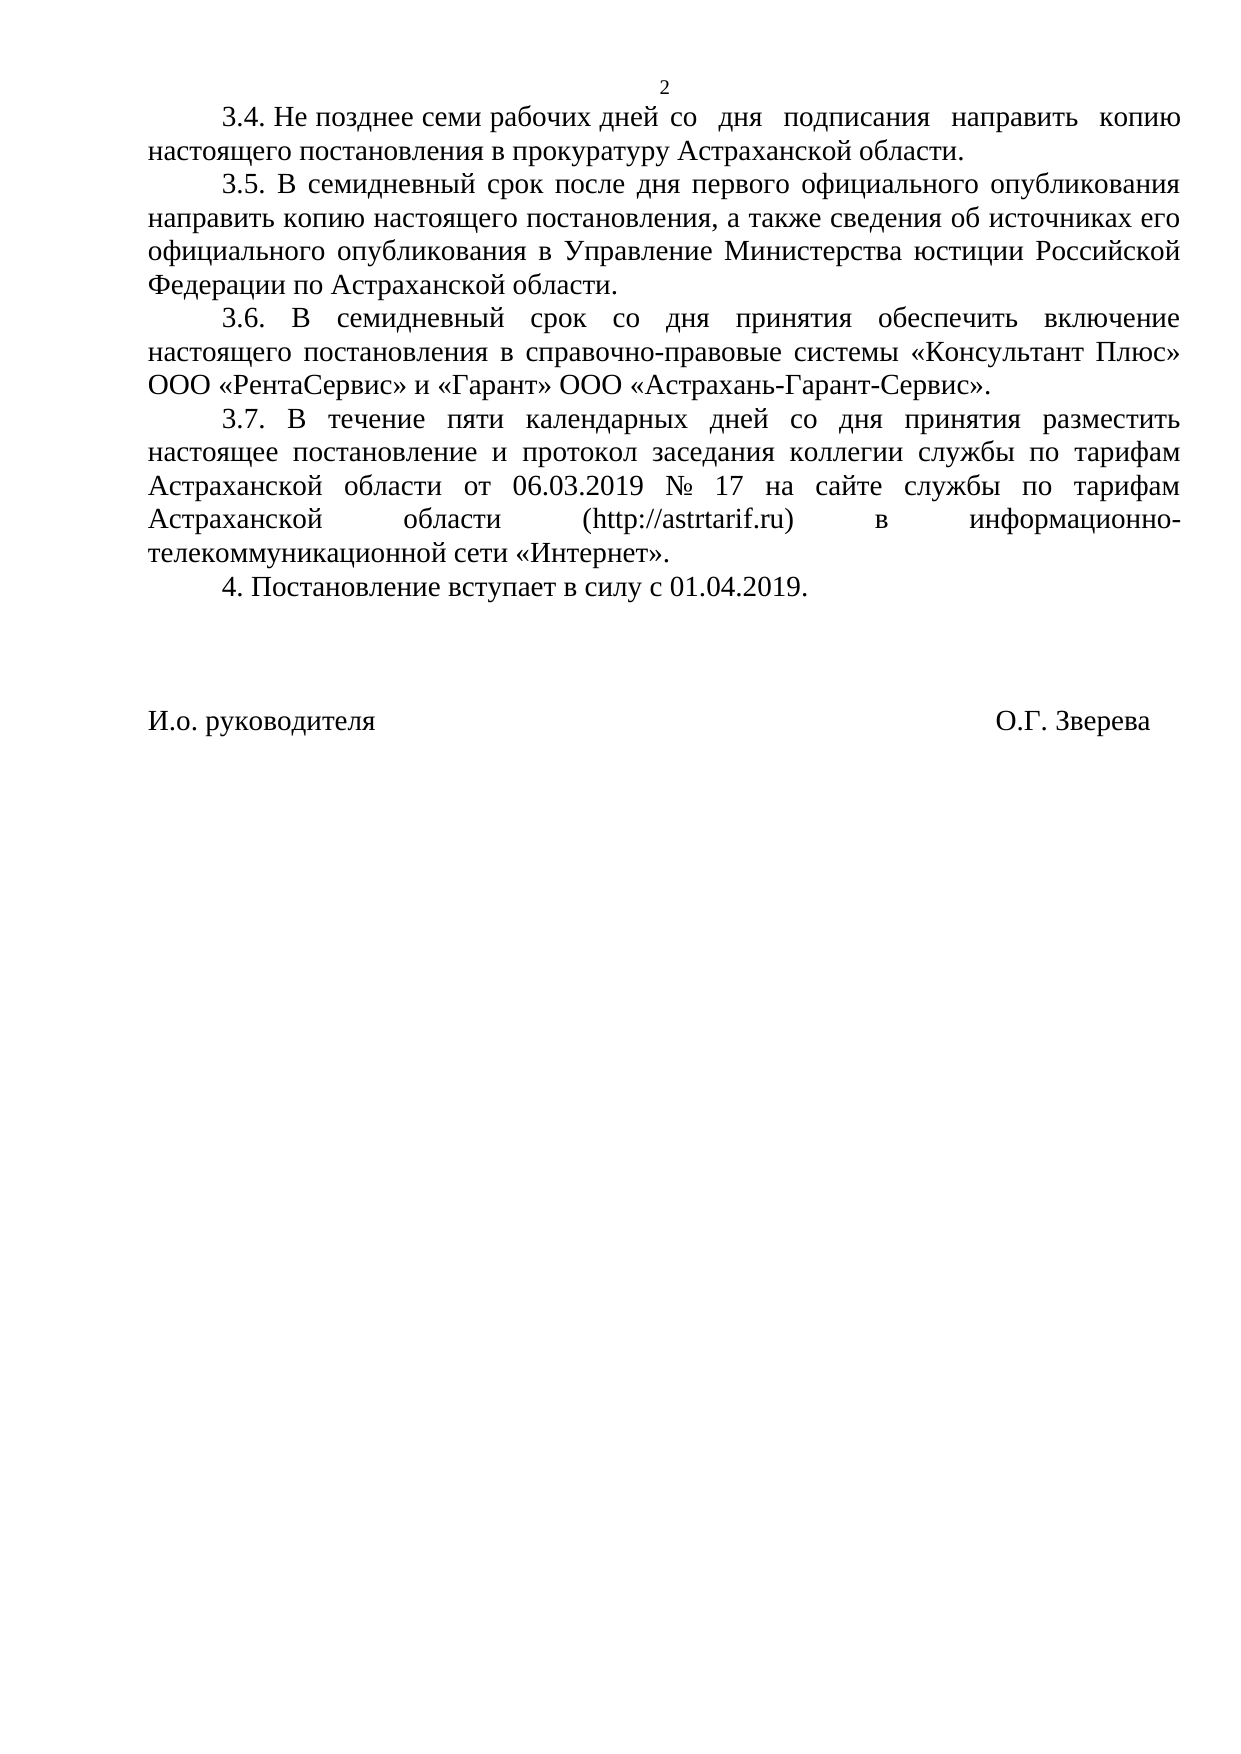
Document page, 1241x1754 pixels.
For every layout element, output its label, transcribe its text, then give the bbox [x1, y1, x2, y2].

text 4. Постановление вступает в силу с 01.04.2019. [148, 569, 1181, 602]
text И.о. руководителя О.Г. Зверева [148, 703, 1152, 736]
text 3.6. В семидневный срок со дня принятия обеспечить включение настоящего постановления в справочно-правовые системы «Консультант Плюс» ООО «РентаСервис» и «Гарант» ООО «Астрахань-Гарант-Сервис». [148, 300, 1181, 401]
text 3.4. Не позднее семи рабочих дней со дня подписания направить копию настоящего постановления в прокуратуру Астраханской области. [148, 99, 1181, 166]
text 3.5. В семидневный срок после дня первого официального опубликования направить копию настоящего постановления, а также сведения об источниках его официального опубликования в Управление Министерства юстиции Российской Федерации по Астраханской области. [148, 166, 1181, 300]
text 3.7. В течение пяти календарных дней со дня принятия разместить настоящее постановление и протокол заседания коллегии службы по тарифам Астраханской области от 06.03.2019 № 17 на сайте службы по тарифам Астраханской области (http://astrtarif.ru) в информационно-телекоммуникационной сети «Интернет». [148, 401, 1181, 569]
